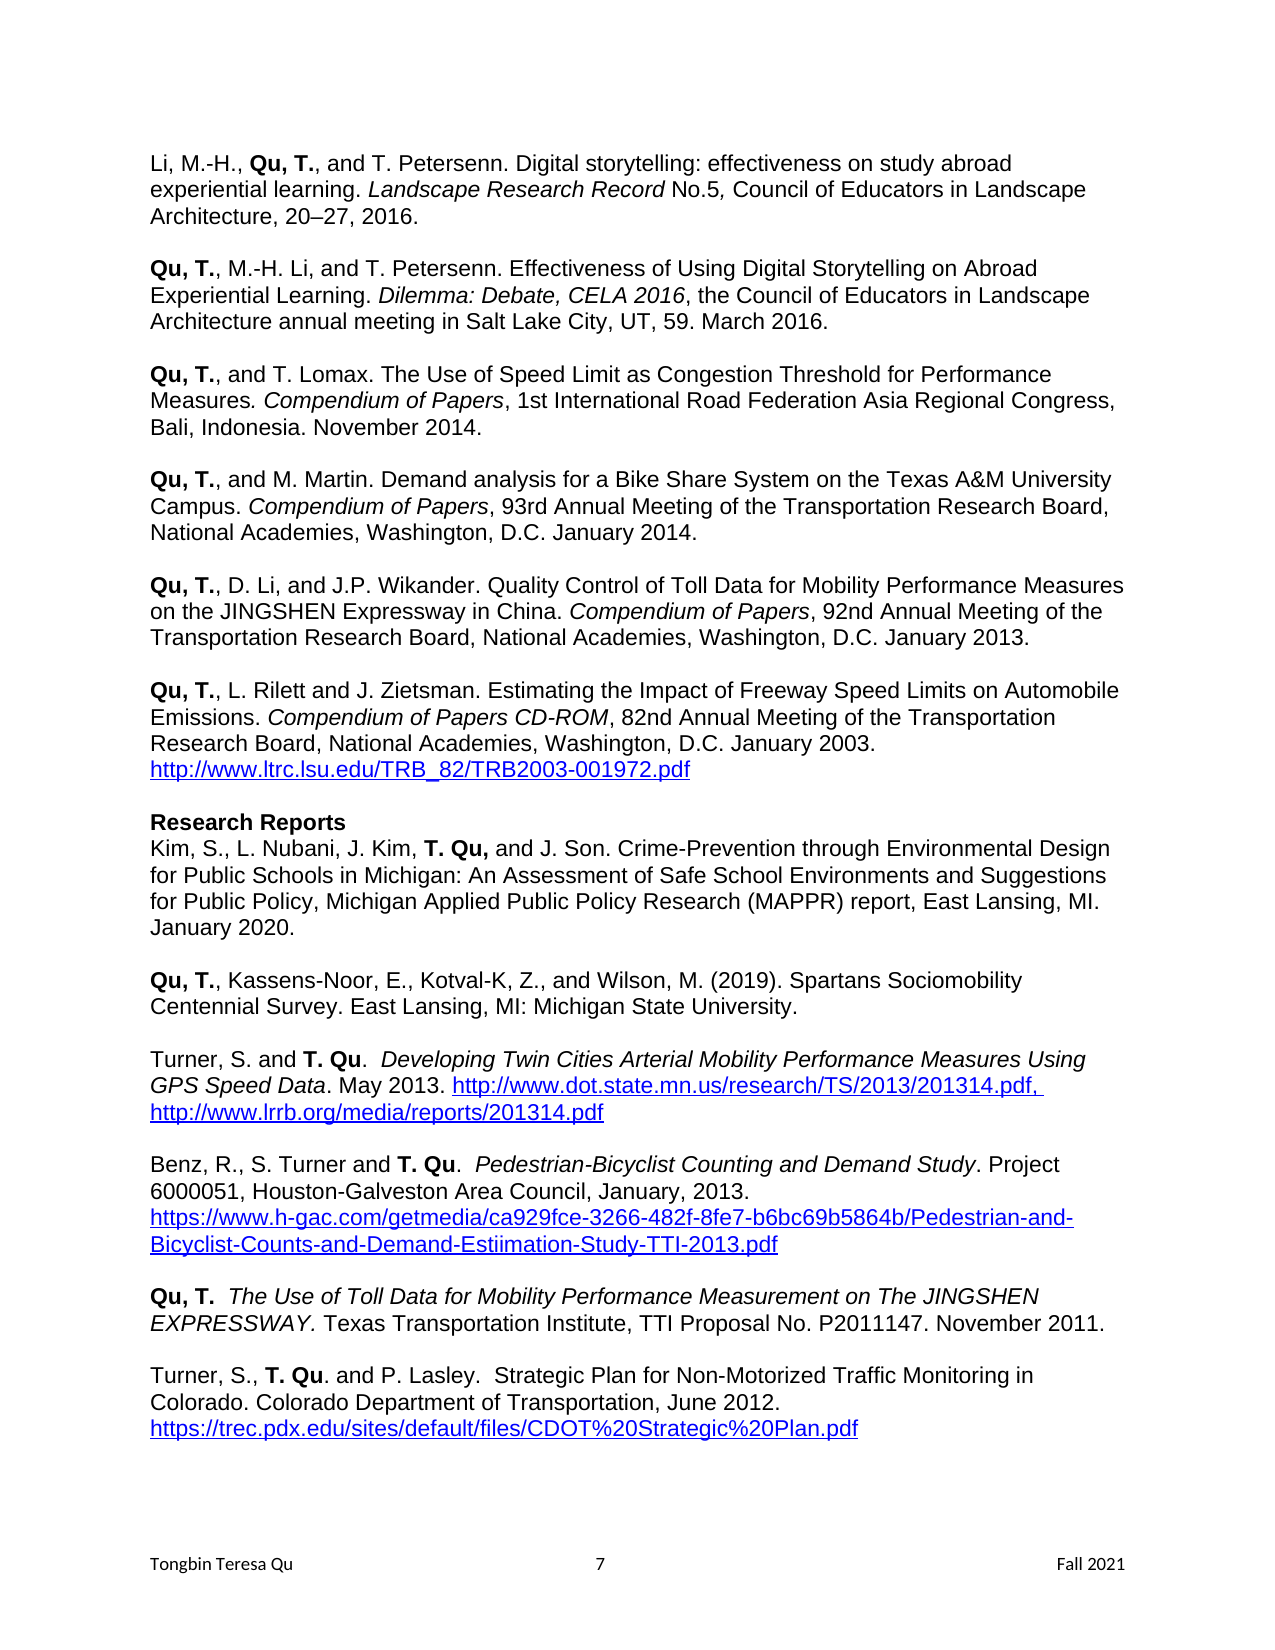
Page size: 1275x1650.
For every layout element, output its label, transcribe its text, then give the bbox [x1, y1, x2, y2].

text Kim, S., L. Nubani, J. Kim, T. Qu, and J. Son. Crime-Prevention through Environmental Design for Public Schools in Michigan: An Assessment of Safe School Environments and Suggestions for Public Policy, Michigan Applied Public Policy Research (MAPPR) report, East Lansing, MI. January 2020. [150, 835, 1125, 941]
text Qu, T., and M. Martin. Demand analysis for a Bike Share System on the Texas A&M University Campus. Compendium of Papers, 93rd Annual Meeting of the Transportation Research Board, National Academies, Washington, D.C. January 2014. [150, 466, 1125, 545]
text Li, M.-H., Qu, T., and T. Petersenn. Digital storytelling: effectiveness on study abroad experiential learning. Landscape Research Record No.5, Council of Educators in Landscape Architecture, 20–27, 2016. [150, 150, 1125, 229]
text http://www.ltrc.lsu.edu/TRB_82/TRB2003-001972.pdf [150, 756, 1125, 782]
text Qu, T., M.-H. Li, and T. Petersenn. Effectiveness of Using Digital Storytelling on Abroad Experiential Learning. Dilemma: Debate, CELA 2016, the Council of Educators in Landscape Architecture annual meeting in Salt Lake City, UT, 59. March 2016. [150, 255, 1125, 334]
text Qu, T., Kassens-Noor, E., Kotval-K, Z., and Wilson, M. (2019). Spartans Sociomobility Centennial Survey. East Lansing, MI: Michigan State University. [150, 967, 1125, 1020]
text Research Reports [150, 809, 1125, 835]
text Qu, T., and T. Lomax. The Use of Speed Limit as Congestion Threshold for Performance Measures. Compendium of Papers, 1st International Road Federation Asia Regional Congress, Bali, Indonesia. November 2014. [150, 361, 1125, 440]
text Turner, S. and T. Qu. Developing Twin Cities Arterial Mobility Performance Measures Using GPS Speed Data. May 2013. http://www.dot.state.mn.us/research/TS/2013/201314.pdf, http://www.lrrb.org/media/reports/201314.pdf [150, 1046, 1125, 1125]
text Qu, T., D. Li, and J.P. Wikander. Quality Control of Toll Data for Mobility Performance Measures on the JINGSHEN Expressway in China. Compendium of Papers, 92nd Annual Meeting of the Transportation Research Board, National Academies, Washington, D.C. January 2013. [150, 572, 1125, 651]
text Benz, R., S. Turner and T. Qu. Pedestrian-Bicyclist Counting and Demand Study. Project 6000051, Houston-Galveston Area Council, January, 2013. https://www.h-gac.com/getmedia/ca929fce-3266-482f-8fe7-b6bc69b5864b/Pedestrian-and-Bicyclist-Counts-and-Demand-Estiimation-Study-TTI-2013.pdf [150, 1151, 1125, 1257]
text Qu, T. The Use of Toll Data for Mobility Performance Measurement on The JINGSHEN EXPRESSWAY. Texas Transportation Institute, TTI Proposal No. P2011147. November 2011. [150, 1283, 1125, 1336]
text Qu, T., L. Rilett and J. Zietsman. Estimating the Impact of Freeway Speed Limits on Automobile Emissions. Compendium of Papers CD-ROM, 82nd Annual Meeting of the Transportation Research Board, National Academies, Washington, D.C. January 2003. [150, 677, 1125, 756]
text Turner, S., T. Qu. and P. Lasley. Strategic Plan for Non-Motorized Traffic Monitoring in Colorado. Colorado Department of Transportation, June 2012. https://trec.pdx.edu/sites/default/files/CDOT%20Strategic%20Plan.pdf [150, 1362, 1125, 1441]
